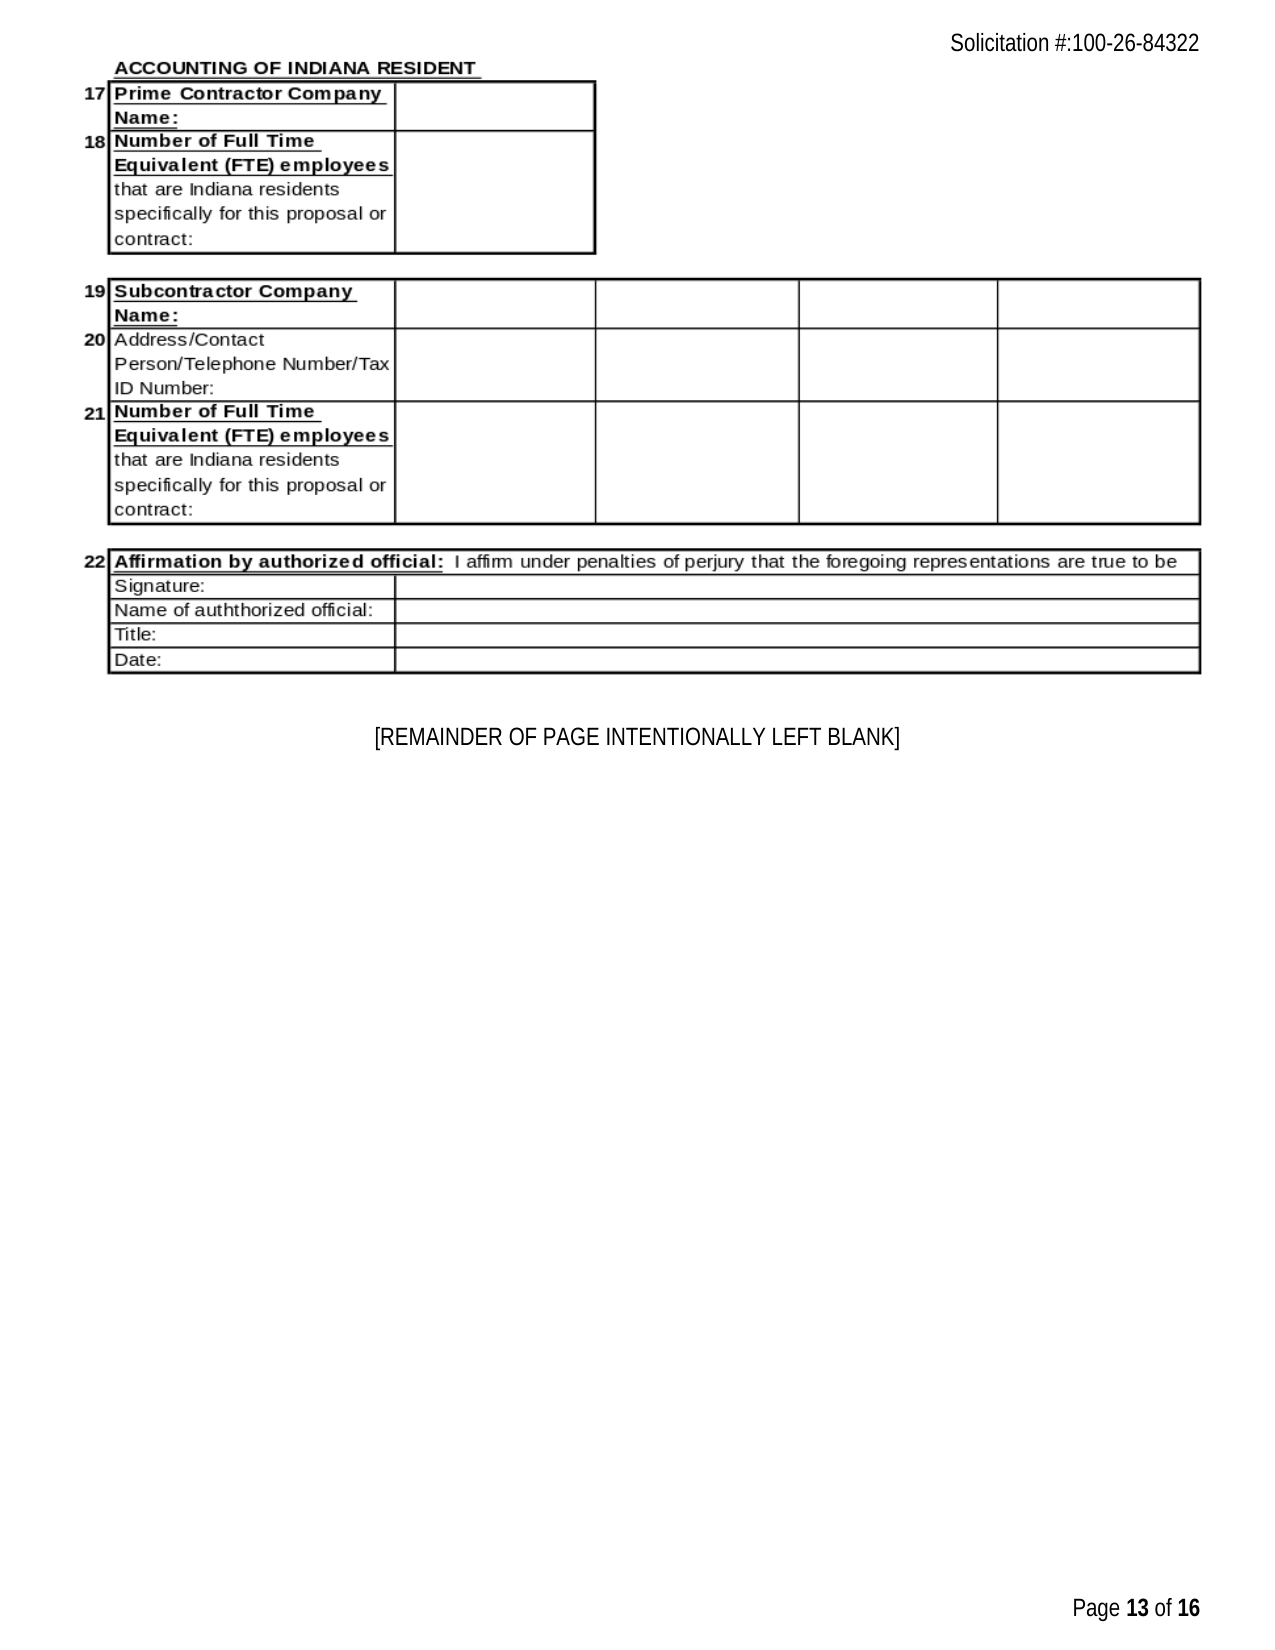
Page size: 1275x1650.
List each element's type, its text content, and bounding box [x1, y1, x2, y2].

text [REMAINDER OF PAGE INTENTIONALLY LEFT BLANK] [75, 722, 1200, 751]
